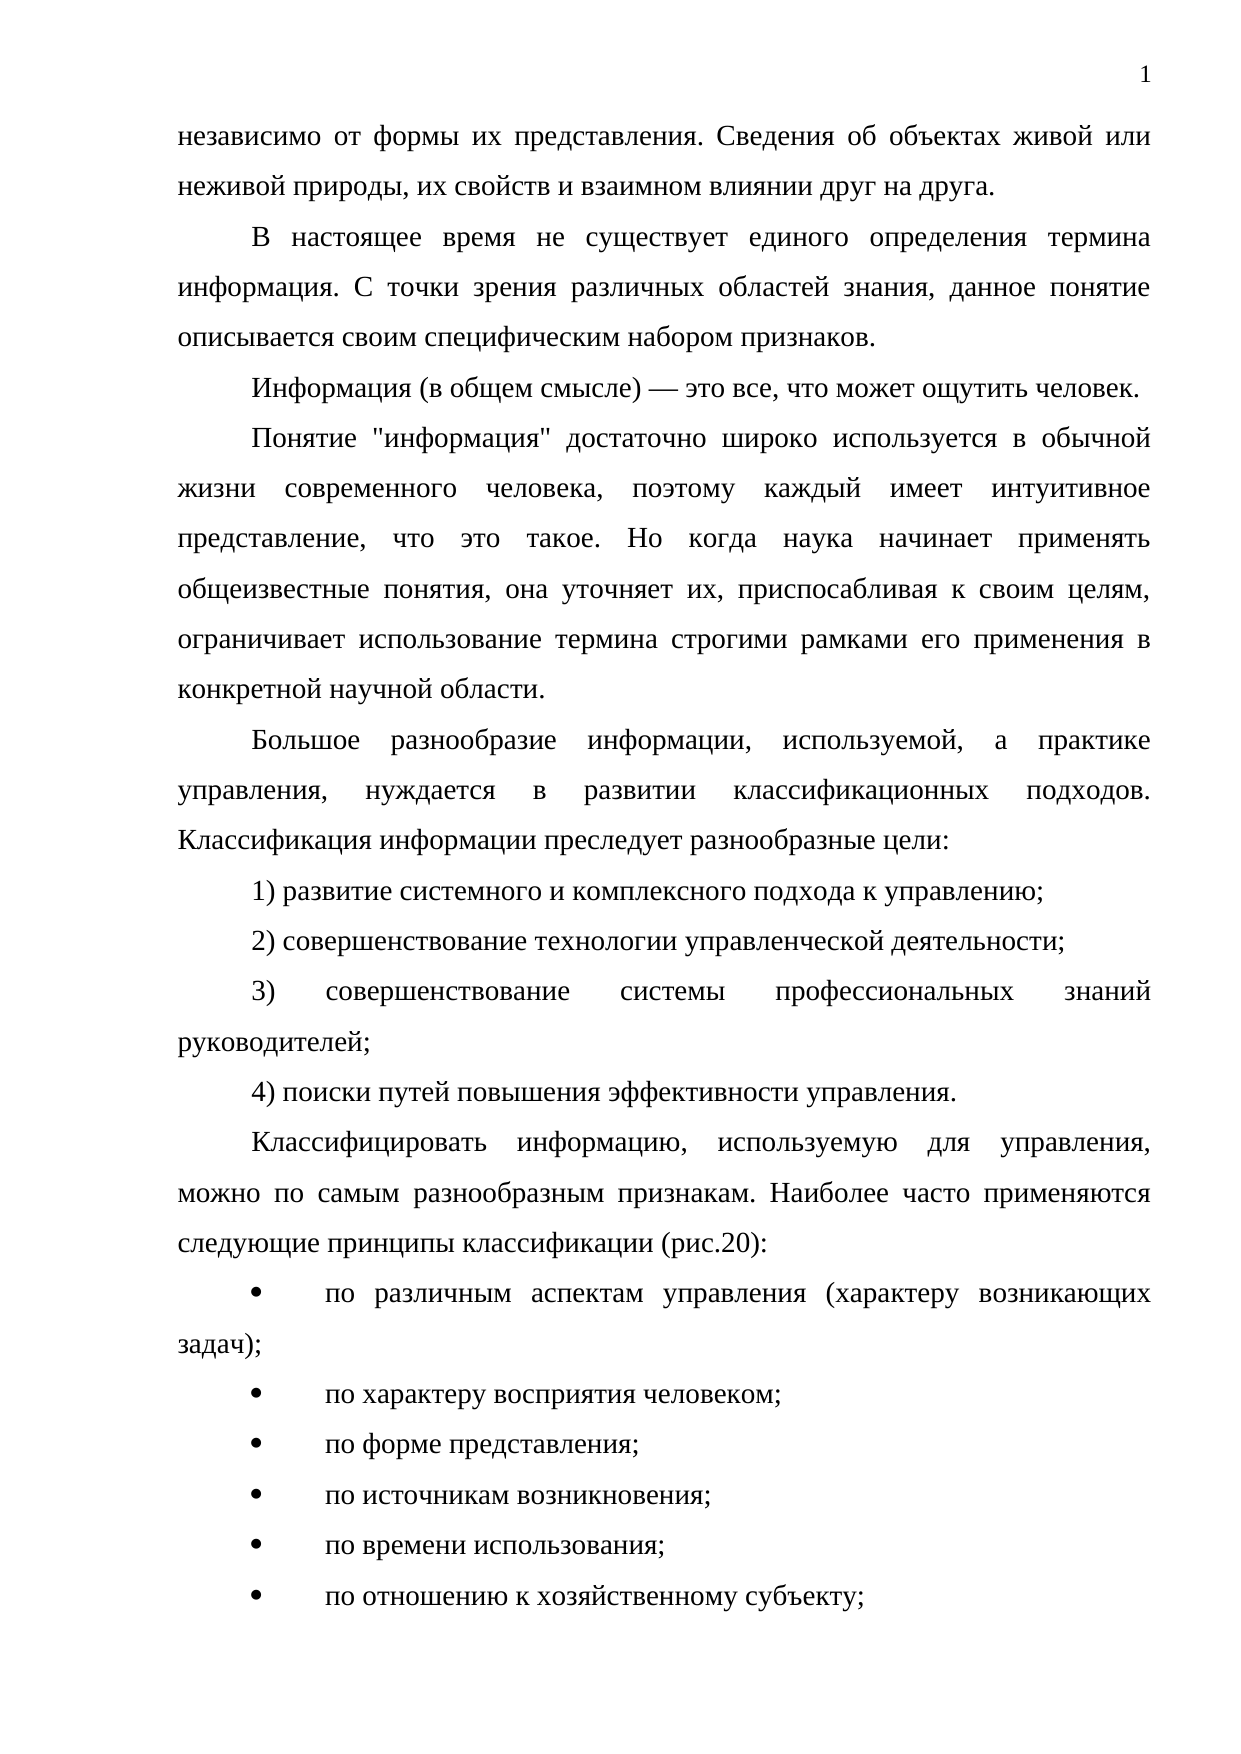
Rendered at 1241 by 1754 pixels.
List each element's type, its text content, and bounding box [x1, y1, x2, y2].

text Классифицировать информацию, используемую для управления, можно по самым разнообразным признакам. Наиболее часто применяются следующие принципы классификации (рис.20): [177, 1124, 1152, 1258]
list по отношению к хозяйственному субъекту; [177, 1578, 1152, 1611]
list по источникам возникновения; [177, 1477, 1152, 1511]
text 1) развитие системного и комплексного подхода к управлению; [177, 873, 1152, 906]
text Информация (в общем смысле) — это все, что может ощутить человек. [177, 370, 1152, 403]
text В настоящее время не существует единого определения термина информация. С точки зрения различных областей знания, данное понятие описывается своим специфическим набором признаков. [177, 219, 1152, 353]
list по характеру восприятия человеком; [177, 1376, 1152, 1410]
list по времени использования; [177, 1527, 1152, 1561]
text Понятие "информация" достаточно широко используется в обычной жизни современного человека, поэтому каждый имеет интуитивное представление, что это такое. Но когда наука начинает применять общеизвестные понятия, она уточняет их, приспосабливая к своим целям, ограничивает использование термина строгими рамками его применения в конкретной научной области. [177, 420, 1152, 705]
text 2) совершенствование технологии управленческой деятельности; [177, 923, 1152, 957]
list по форме представления; [177, 1426, 1152, 1460]
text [177, 118, 1152, 202]
text 3) совершенствование системы профессиональных знаний руководителей; [177, 973, 1152, 1057]
text 4) поиски путей повышения эффективности управления. [177, 1074, 1152, 1108]
list по различным аспектам управления (характеру возникающих задач); [177, 1275, 1152, 1359]
text Большое разнообразие информации, используемой, а практике управления, нуждается в развитии классификационных подходов. Классификация информации преследует разнообразные цели: [177, 722, 1152, 856]
